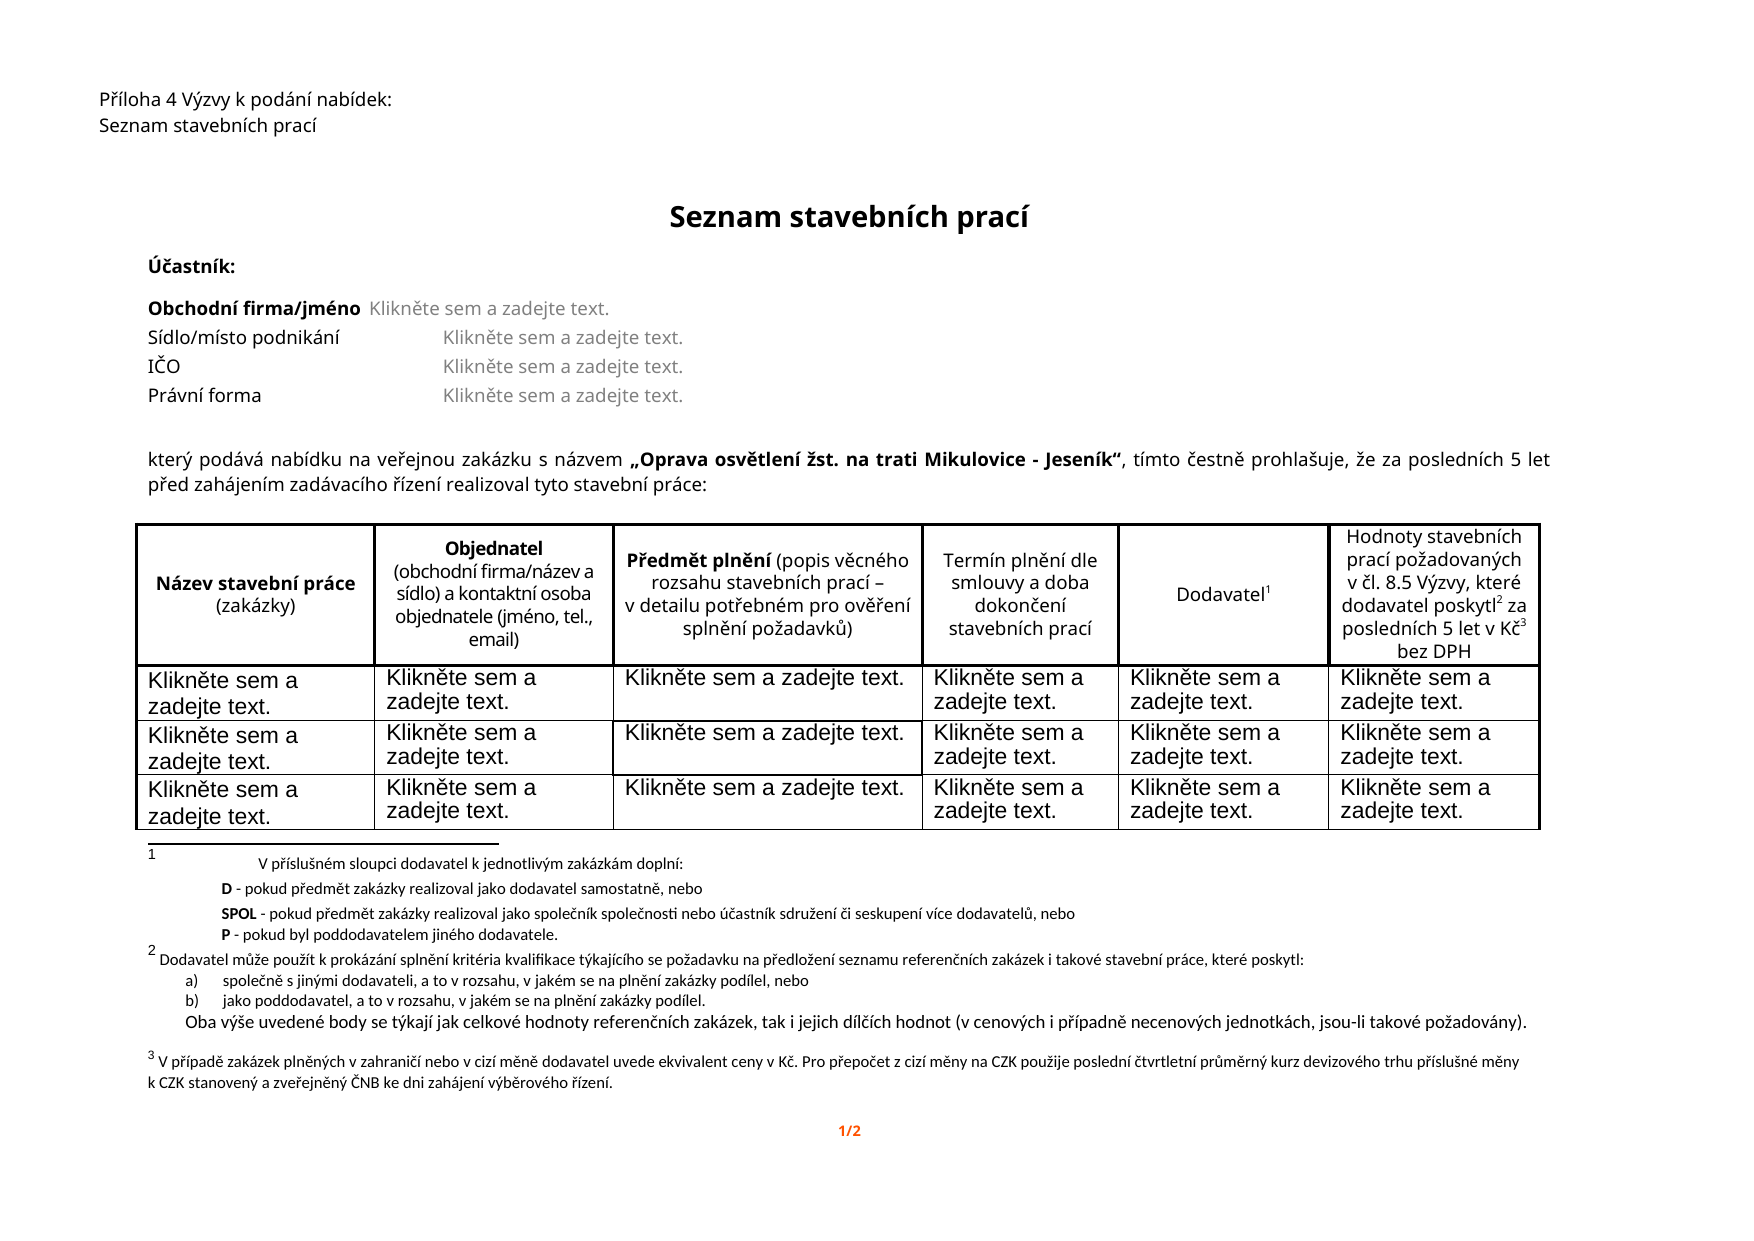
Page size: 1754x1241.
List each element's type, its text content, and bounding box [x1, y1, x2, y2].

text Sídlo/místo podnikání [148, 321, 1551, 350]
table_header Název stavební práce (zakázky) [138, 526, 373, 664]
table_header Hodnoty stavebních prací požadovaných v čl. 8.5 Výzvy, které dodavatel poskytl za posledních 5 let v Kč bez DPH [1331, 526, 1538, 664]
title Seznam stavebních prací [148, 196, 1551, 236]
table_header Dodavatel [1120, 526, 1327, 664]
table_header Termín plnění dle smlouvy a doba dokončení stavebních prací [924, 526, 1117, 664]
table_header Předmět plnění (popis věcného rozsahu stavebních prací – v detailu potřebném pro ověření splnění požadavků) [615, 526, 921, 664]
text Právní forma [148, 379, 1551, 408]
table_header Objednatel (obchodní firma/název a sídlo) a kontaktní osoba objednatele (jméno, tel., email) [376, 526, 612, 664]
text který podává nabídku na veřejnou zakázku s názvem „Oprava osvětlení žst. na trati Mikulovice - Jeseník“, tímto čestně prohlašuje, že za posledních 5 let před zahájením zadávacího řízení realizoval tyto stavební práce: [148, 446, 1551, 497]
text Obchodní firma/jméno [148, 292, 1551, 321]
text IČO [148, 350, 1551, 379]
text Účastník: [148, 249, 1551, 279]
